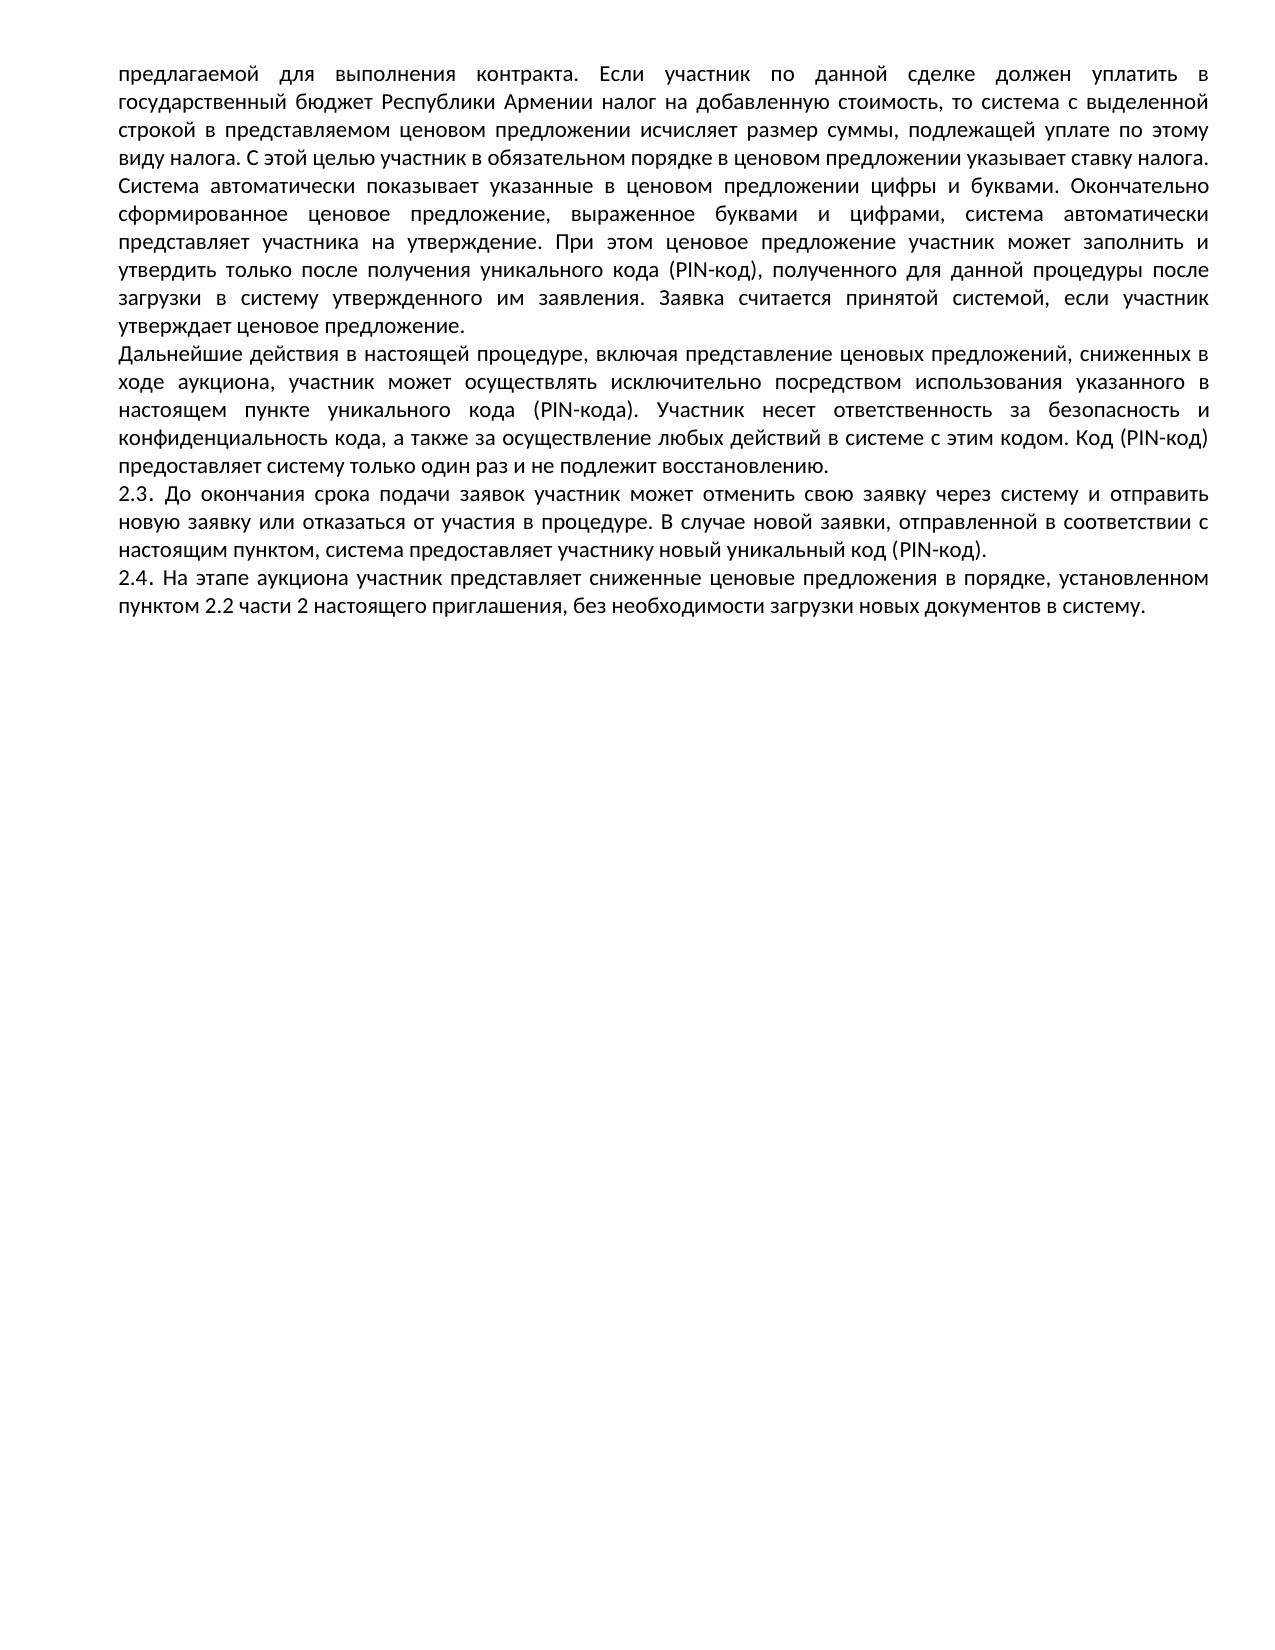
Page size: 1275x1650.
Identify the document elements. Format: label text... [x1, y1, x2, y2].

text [118, 59, 1211, 339]
list 2.3․ До окончания срока подачи заявок участник может отменить свою заявку через систему и отправить новую заявку или отказаться от участия в процедуре. В случае новой заявки, отправленной в соответствии с настоящим пунктом, система предоставляет участнику новый уникальный код (PIN-код). [118, 479, 1211, 563]
text Дальнейшие действия в настоящей процедуре, включая представление ценовых предложений, сниженных в ходе аукциона, участник может осуществлять исключительно посредством использования указанного в настоящем пункте уникального кода (PIN-кода). Участник несет ответственность за безопасность и конфиденциальность кода, а также за осуществление любых действий в системе с этим кодом. Код (PIN-код) предоставляет систему только один раз и не подлежит восстановлению. [118, 339, 1211, 479]
text 2.4․ На этапе аукциона участник представляет сниженные ценовые предложения в порядке, установленном пунктом 2.2 части 2 настоящего приглашения, без необходимости загрузки новых документов в систему. [118, 563, 1211, 619]
